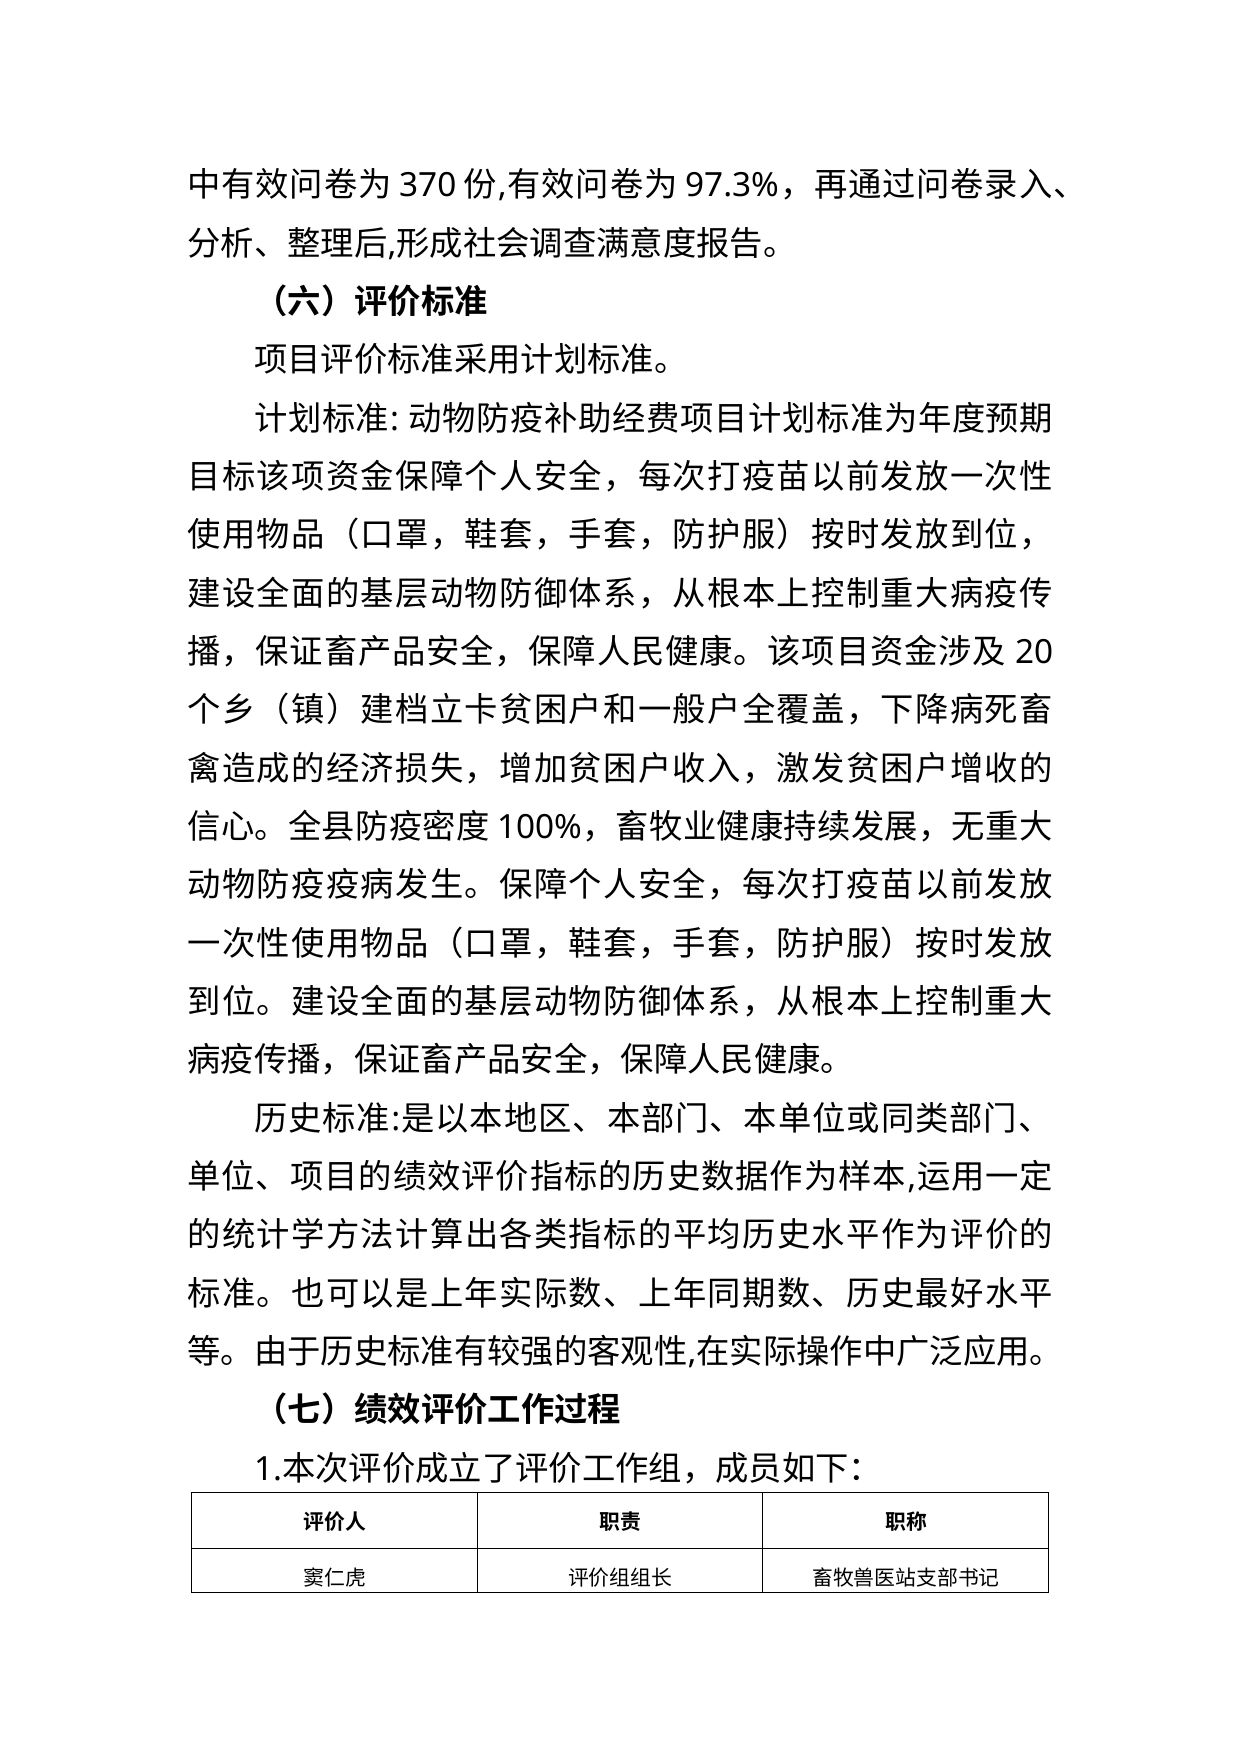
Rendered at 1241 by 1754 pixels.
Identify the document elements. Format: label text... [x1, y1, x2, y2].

list （七）绩效评价工作过程 [187, 1375, 1053, 1433]
table_header 职责 [478, 1493, 762, 1548]
table_cell 窦仁虎 [192, 1549, 477, 1592]
table_header 职称 [763, 1493, 1048, 1548]
list （六）评价标准 [187, 267, 1053, 325]
table_cell 畜牧兽医站支部书记 [763, 1549, 1048, 1592]
table_header 评价人 [192, 1493, 477, 1548]
list 项目评价标准采用计划标准。 [187, 325, 1053, 383]
list 计划标准: 动物防疫补助经费项目计划标准为年度预期目标该项资金保障个人安全，每次打疫苗以前发放一次性使用物品（口罩，鞋套，手套，防护服）按时发放到位，建设全面的基层动物防御体系，从根本上控制重大病疫传播，保证畜产品安全，保障人民健康。该项目资金涉及20个乡（镇）建档立卡贫困户和一般户全覆盖，下降病死畜禽造成的经济损失，增加贫困户收入，激发贫困户增收的信心。全县防疫密度100%，畜牧业健康持续发展，无重大动物防疫疫病发生。保障个人安全，每次打疫苗以前发放一次性使用物品（口罩，鞋套，手套，防护服）按时发放到位。建设全面的基层动物防御体系，从根本上控制重大病疫传播，保证畜产品安全，保障人民健康。 [187, 383, 1053, 1083]
list 1.本次评价成立了评价工作组，成员如下： [187, 1433, 1053, 1492]
table_cell 评价组组长 [478, 1549, 762, 1592]
list 历史标准:是以本地区、本部门、本单位或同类部门、单位、项目的绩效评价指标的历史数据作为样本,运用一定的统计学方法计算出各类指标的平均历史水平作为评价的标准。也可以是上年实际数、上年同期数、历史最好水平等。由于历史标准有较强的客观性,在实际操作中广泛应用。 [187, 1083, 1053, 1375]
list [187, 150, 1053, 267]
